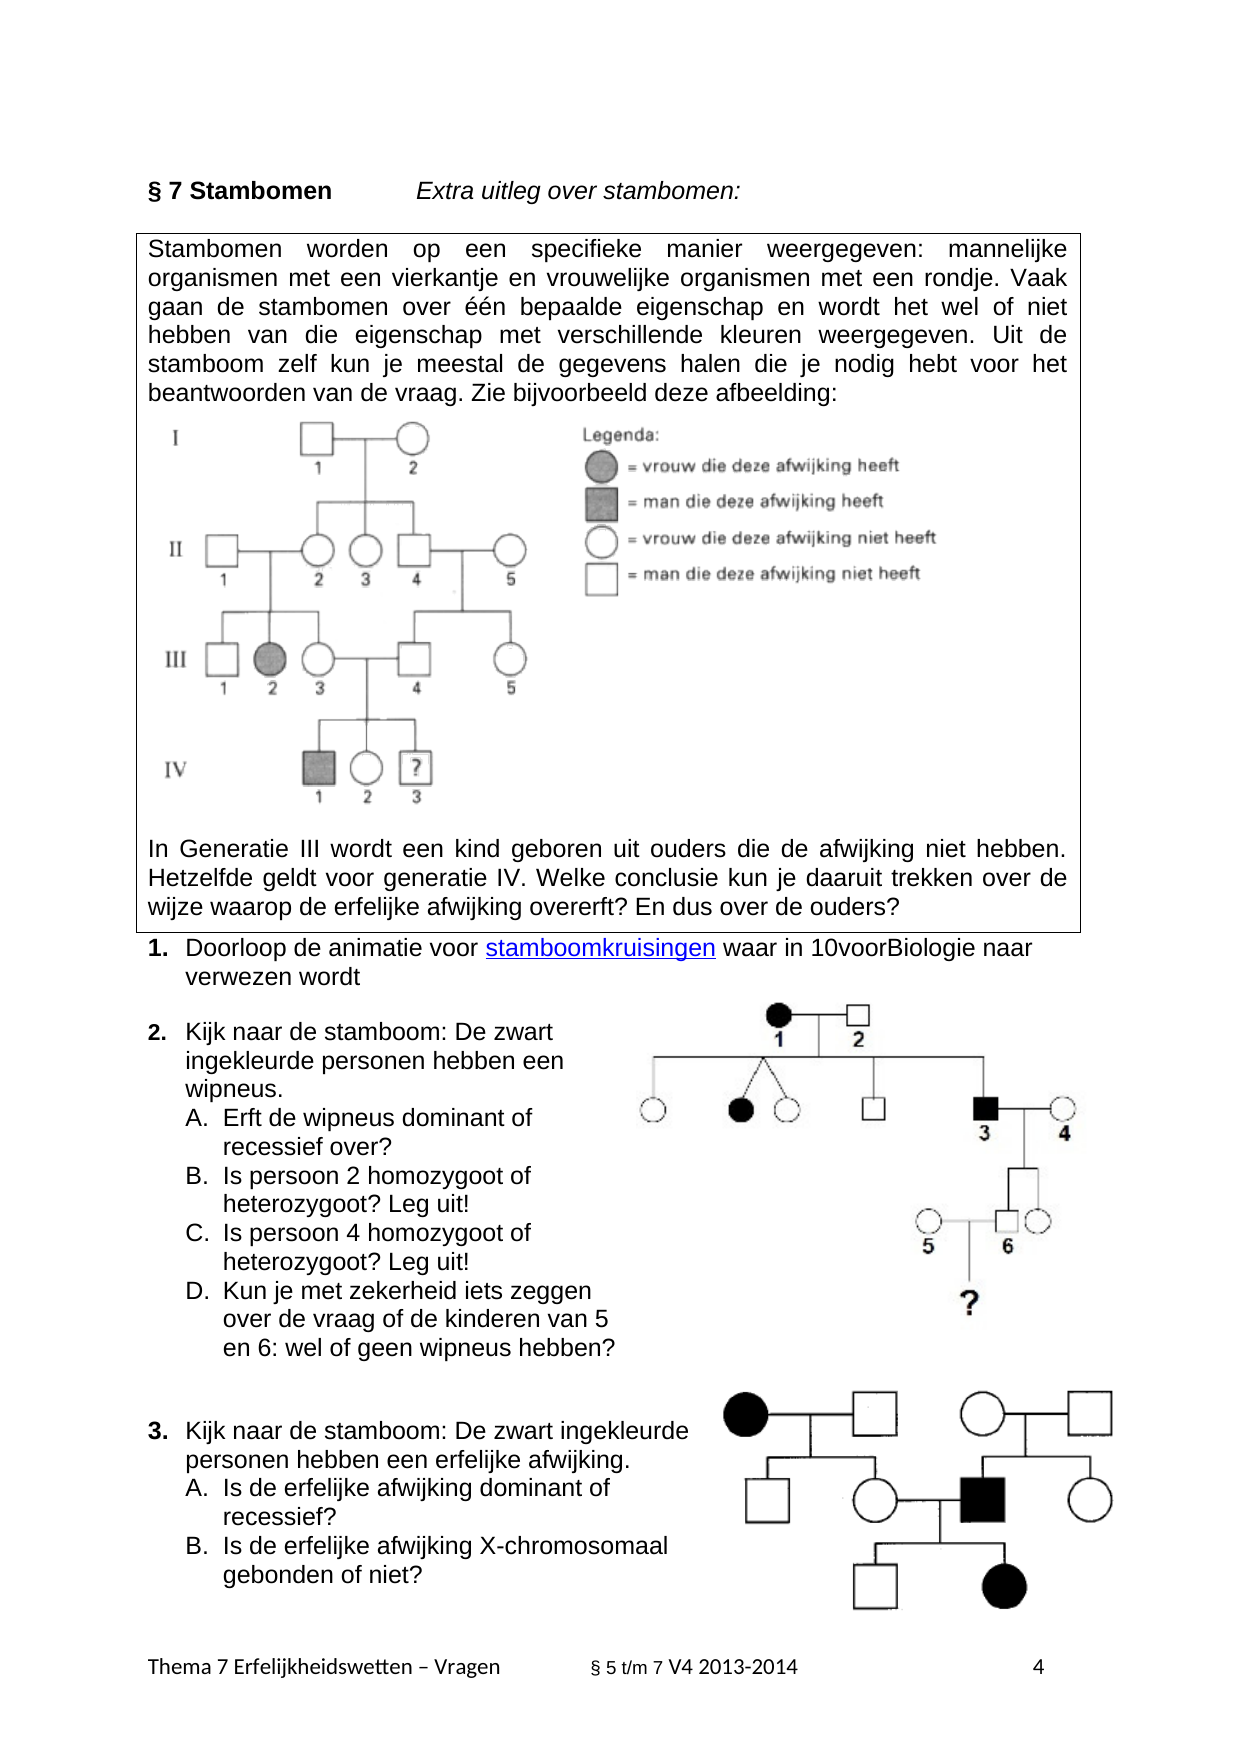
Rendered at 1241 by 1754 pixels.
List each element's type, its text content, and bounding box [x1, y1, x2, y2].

list Is persoon 4 homozygoot of heterozygoot? Leg uit! [185, 1218, 636, 1276]
text § 7 Stambomen Extra uitleg over stambomen: [148, 176, 1093, 204]
picture [715, 1380, 1127, 1626]
picture [636, 978, 1102, 1339]
list Is persoon 2 homozygoot of heterozygoot? Leg uit! [185, 1161, 636, 1218]
list Is de erfelijke afwijking dominant of recessief? [185, 1473, 715, 1531]
list Is de erfelijke afwijking X-chromosomaal gebonden of niet? [185, 1531, 715, 1588]
list Erft de wipneus dominant of recessief over? [185, 1103, 636, 1161]
list Kun je met zekerheid iets zeggen over de vraag of de kinderen van 5 en 6: wel of geen wipneus hebben? [185, 1276, 1093, 1362]
picture [161, 417, 947, 811]
table_header Stambomen worden op een specifieke manier weergegeven: mannelijke organismen met een vierkantje en vrouwelijke organismen met een rondje. Vaak gaan de stambomen over één bepaalde eigenschap en wordt het wel of niet hebben van die eigenschap met verschillende kleuren weergegeven. Uit de stamboom zelf kun je meestal de gegevens halen die je nodig hebt voor het beantwoorden van de vraag. Zie bijvoorbeeld deze afbeelding: In Generatie III wordt een kind geboren uit ouders die de afwijking niet hebben. Hetzelfde geldt voor generatie IV. Welke conclusie kun je daaruit trekken over de wijze waarop de erfelijke afwijking overerft? En dus over de ouders? [137, 234, 1080, 932]
list Kijk naar de stamboom: De zwart ingekleurde personen hebben een erfelijke afwijking. [148, 1416, 715, 1473]
list Doorloop de animatie voor stamboomkruisingen waar in 10voorBiologie naar verwezen wordt [148, 933, 1093, 991]
list Kijk naar de stamboom: De zwart ingekleurde personen hebben een wipneus. [148, 1017, 636, 1103]
